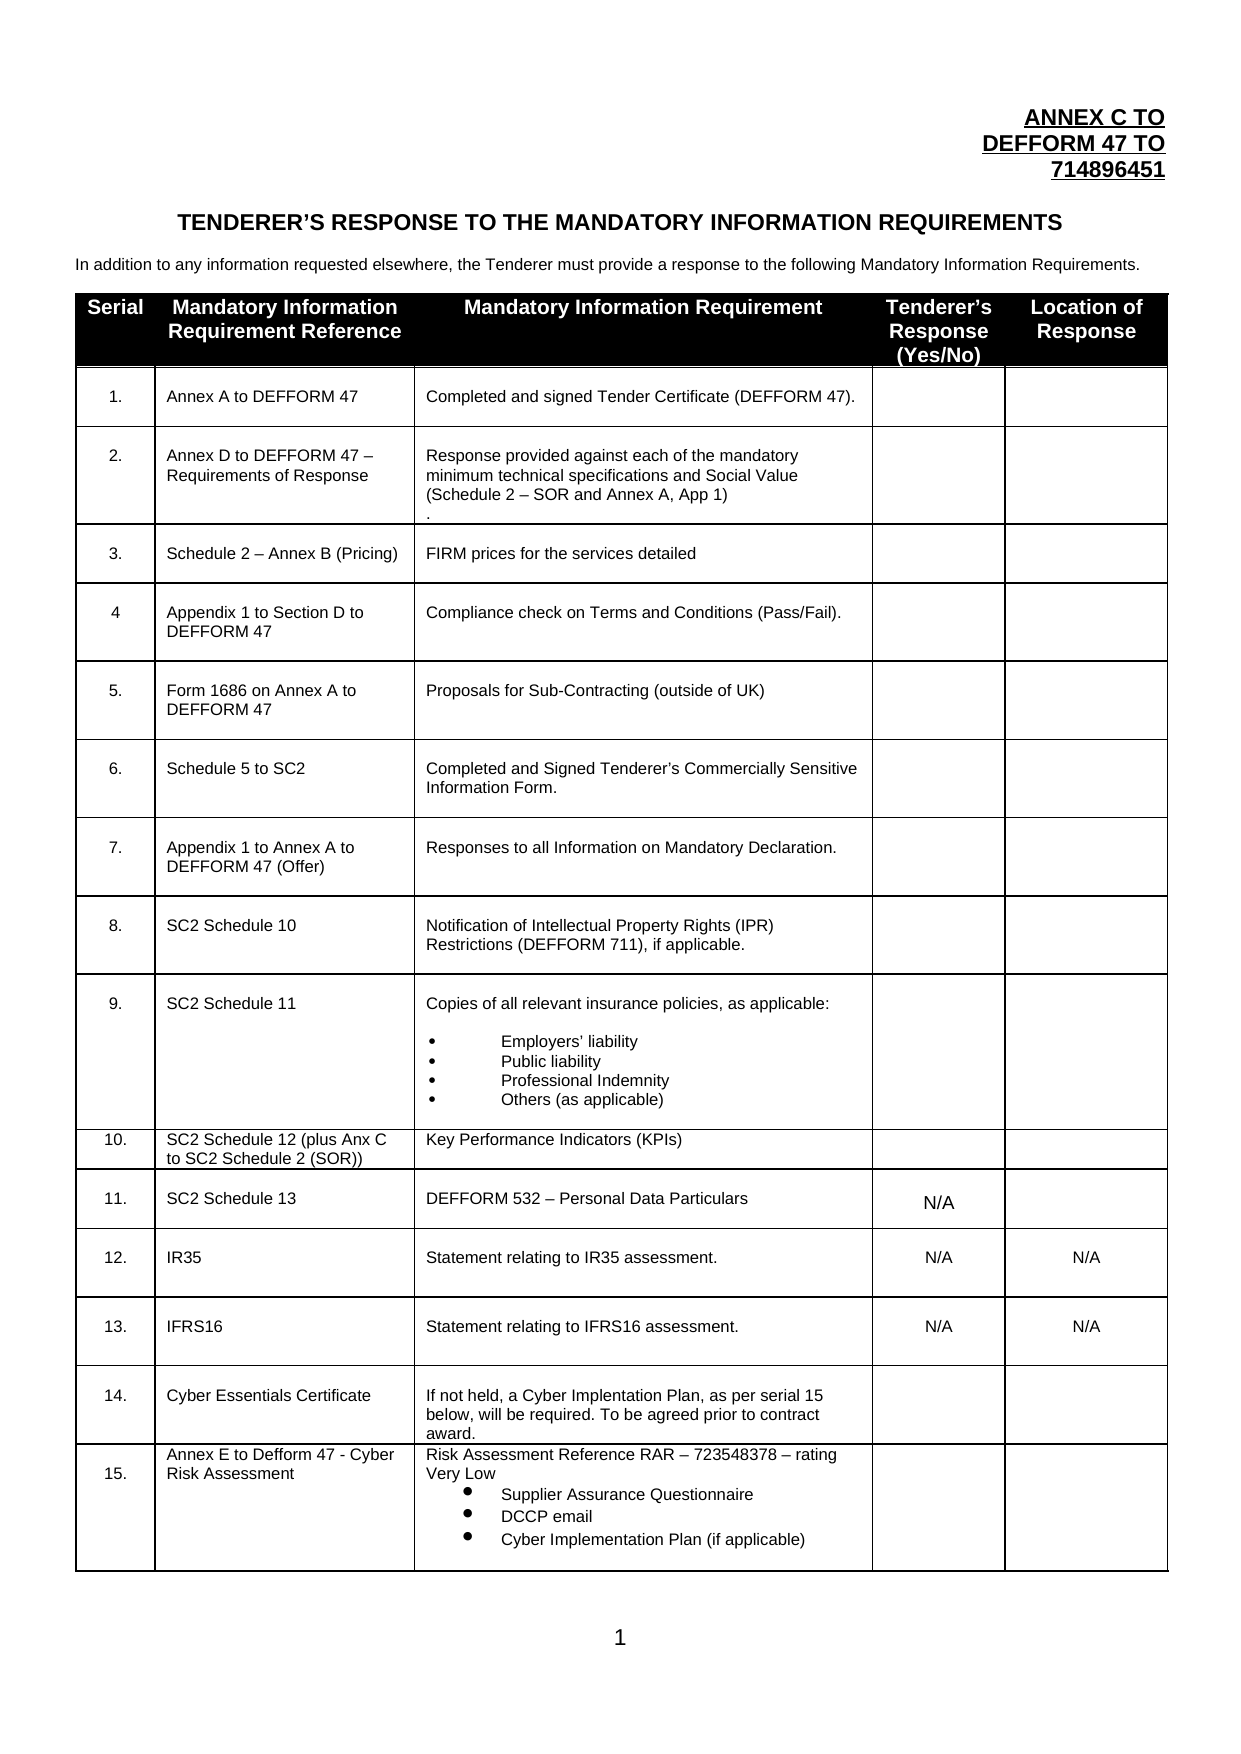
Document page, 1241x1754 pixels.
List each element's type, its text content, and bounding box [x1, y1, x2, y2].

table_header Tenderer’s Response (Yes/No) [873, 295, 1004, 366]
table_cell [1006, 897, 1167, 973]
table_cell [1006, 975, 1167, 1128]
text DEFFORM 47 TO [75, 130, 1165, 156]
table_cell 2. [77, 427, 154, 523]
table_cell N/A [873, 1170, 1004, 1227]
table_cell [1006, 525, 1167, 582]
table_cell [873, 584, 1004, 660]
table_cell Cyber Essentials Certificate [156, 1366, 414, 1443]
table_cell [1006, 584, 1167, 660]
table_cell [1006, 1170, 1167, 1227]
table_cell 5. [77, 662, 154, 738]
table_cell [1006, 368, 1167, 426]
table_cell 10. [77, 1130, 154, 1168]
table_header Serial [77, 295, 154, 366]
table_cell [873, 975, 1004, 1128]
table_cell Risk Assessment Reference RAR – 723548378 – rating Very Low Supplier Assurance Questionnaire DCCP email Cyber Implementation Plan (if applicable) [415, 1445, 872, 1570]
table_cell Statement relating to IR35 assessment. [415, 1229, 872, 1296]
table_cell Appendix 1 to Section D to DEFFORM 47 [156, 584, 414, 660]
table_cell Annex A to DEFFORM 47 [156, 368, 414, 426]
table_cell Responses to all Information on Mandatory Declaration. [415, 818, 872, 895]
table_cell N/A [873, 1298, 1004, 1365]
table_cell Notification of Intellectual Property Rights (IPR) Restrictions (DEFFORM 711), if applicable. [415, 897, 872, 973]
table_cell 11. [77, 1170, 154, 1227]
table_cell Key Performance Indicators (KPIs) [415, 1130, 872, 1168]
table_cell 3. [77, 525, 154, 582]
table_cell Form 1686 on Annex A to DEFFORM 47 [156, 662, 414, 738]
table_cell [873, 662, 1004, 738]
table_cell IR35 [156, 1229, 414, 1296]
table_cell 15. [77, 1445, 154, 1570]
table_cell [873, 368, 1004, 426]
table_cell Copies of all relevant insurance policies, as applicable: Employers’ liability Public liability Professional Indemnity Others (as applicable) [415, 975, 872, 1128]
table_cell Response provided against each of the mandatory minimum technical specifications and Social Value (Schedule 2 – SOR and Annex A, App 1) . [415, 427, 872, 523]
table_header Mandatory Information Requirement Reference [156, 295, 414, 366]
table_header Location of Response [1006, 295, 1167, 366]
table_cell [1006, 818, 1167, 895]
table_cell Schedule 2 – Annex B (Pricing) [156, 525, 414, 582]
text ANNEX C TO [75, 104, 1165, 130]
text 714896451 [75, 156, 1165, 183]
table_cell [1006, 427, 1167, 523]
table_cell SC2 Schedule 12 (plus Anx C to SC2 Schedule 2 (SOR)) [156, 1130, 414, 1168]
table_cell 12. [77, 1229, 154, 1296]
table_cell Compliance check on Terms and Conditions (Pass/Fail). [415, 584, 872, 660]
table_cell [1006, 1366, 1167, 1443]
table_cell IFRS16 [156, 1298, 414, 1365]
table_cell 1. [77, 368, 154, 426]
table_cell N/A [1006, 1229, 1167, 1296]
table_cell [873, 427, 1004, 523]
table_cell [873, 1366, 1004, 1443]
table_cell Proposals for Sub-Contracting (outside of UK) [415, 662, 872, 738]
table_cell Schedule 5 to SC2 [156, 740, 414, 817]
table_cell SC2 Schedule 13 [156, 1170, 414, 1227]
table_cell If not held, a Cyber Implentation Plan, as per serial 15 below, will be required. To be agreed prior to contract award. [415, 1366, 872, 1443]
table_cell N/A [1006, 1298, 1167, 1365]
table_cell DEFFORM 532 – Personal Data Particulars [415, 1170, 872, 1227]
table_cell SC2 Schedule 11 [156, 975, 414, 1128]
table_cell [873, 897, 1004, 973]
table_cell [873, 740, 1004, 817]
table_cell Annex E to Defform 47 - Cyber Risk Assessment [156, 1445, 414, 1570]
table_cell [1006, 1130, 1167, 1168]
table_cell [1006, 740, 1167, 817]
table_cell 14. [77, 1366, 154, 1443]
table_cell 9. [77, 975, 154, 1128]
table_header Mandatory Information Requirement [415, 295, 872, 366]
table_cell [873, 525, 1004, 582]
table_cell 4 [77, 584, 154, 660]
table_cell N/A [873, 1229, 1004, 1296]
table_cell 6. [77, 740, 154, 817]
table_cell 13. [77, 1298, 154, 1365]
table_cell Completed and Signed Tenderer’s Commercially Sensitive Information Form. [415, 740, 872, 817]
table_cell [873, 1445, 1004, 1570]
table_cell [873, 1130, 1004, 1168]
table_cell [1006, 662, 1167, 738]
table_cell Statement relating to IFRS16 assessment. [415, 1298, 872, 1365]
table_cell Completed and signed Tender Certificate (DEFFORM 47). [415, 368, 872, 426]
table_cell Annex D to DEFFORM 47 – Requirements of Response [156, 427, 414, 523]
text In addition to any information requested elsewhere, the Tenderer must provide a response to the following Mandatory Information Requirements. [75, 255, 1165, 274]
table_cell SC2 Schedule 10 [156, 897, 414, 973]
table_cell [1006, 1445, 1167, 1570]
table_cell Appendix 1 to Annex A to DEFFORM 47 (Offer) [156, 818, 414, 895]
table_cell 8. [77, 897, 154, 973]
text TENDERER’S RESPONSE TO THE MANDATORY INFORMATION REQUIREMENTS [75, 209, 1165, 236]
table_cell 7. [77, 818, 154, 895]
table_cell FIRM prices for the services detailed [415, 525, 872, 582]
table_cell [873, 818, 1004, 895]
